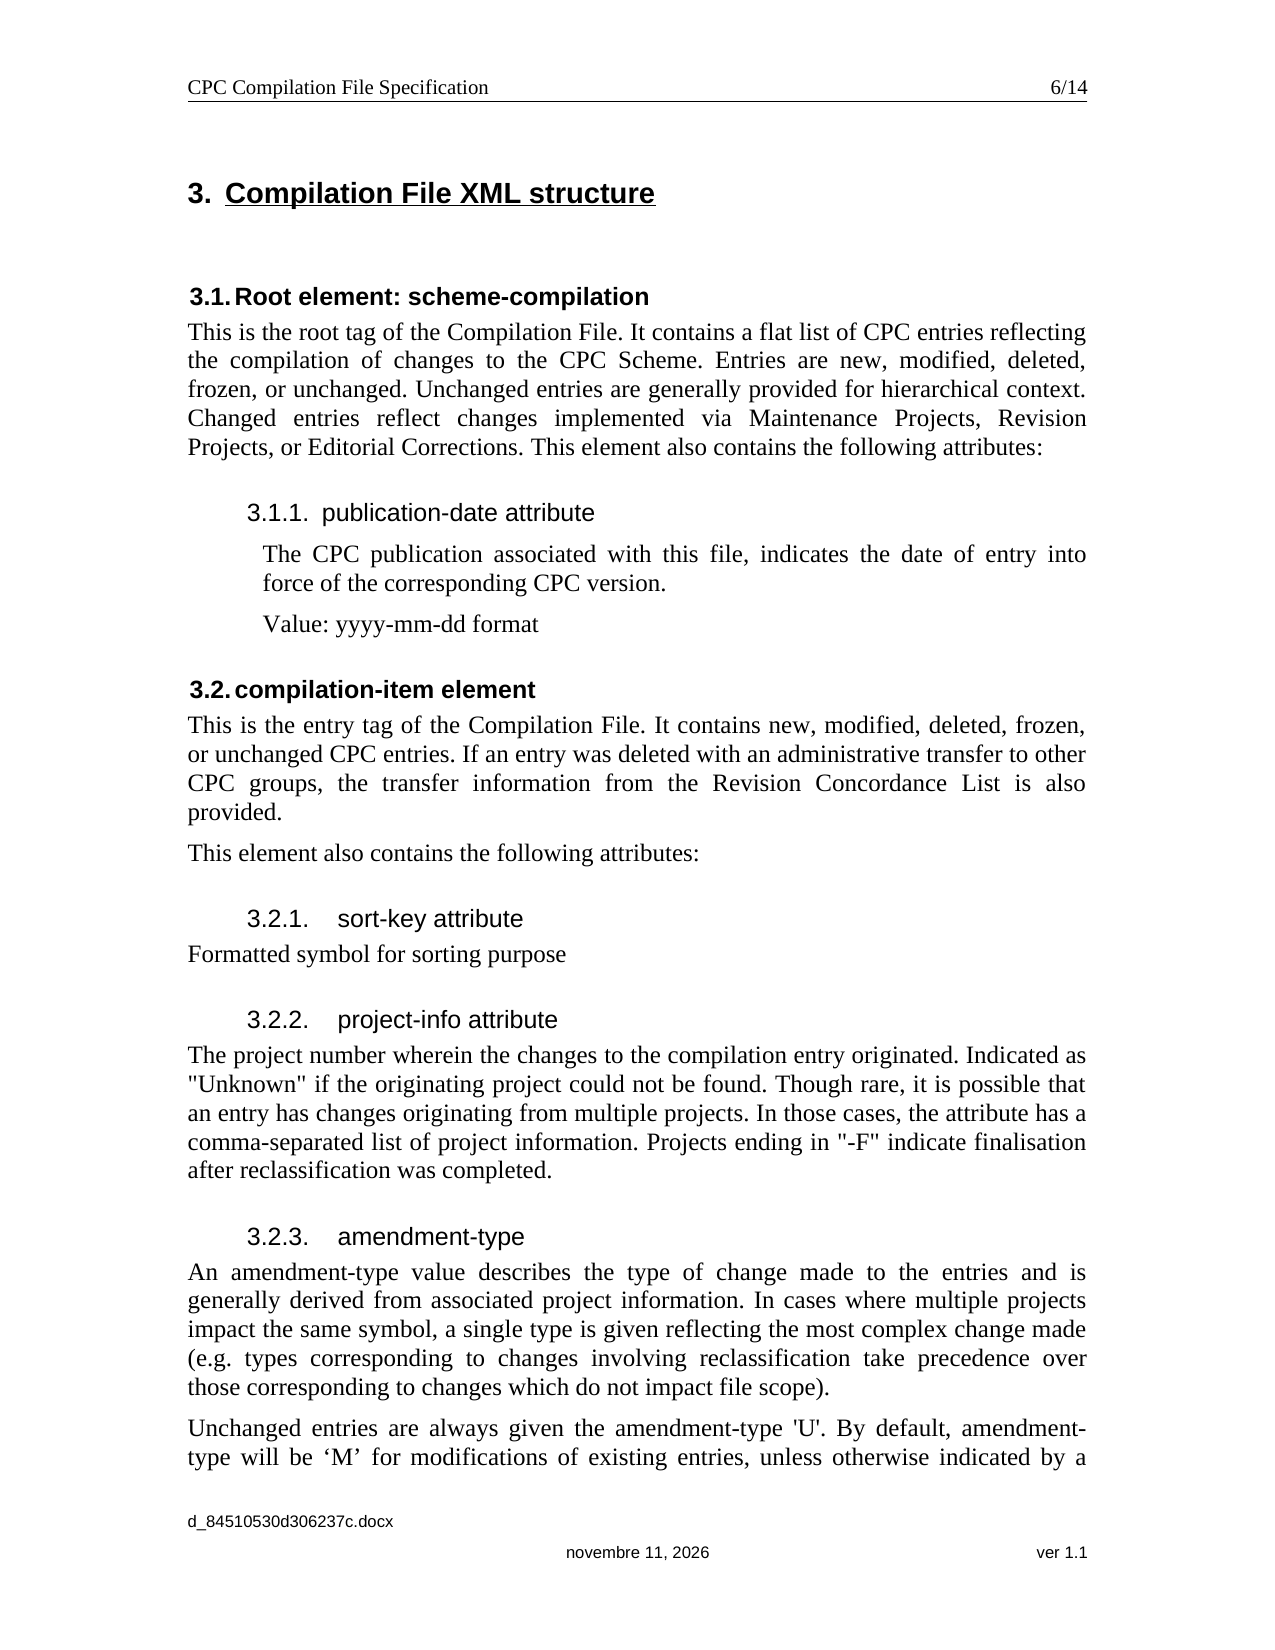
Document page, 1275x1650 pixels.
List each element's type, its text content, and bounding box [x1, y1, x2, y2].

subtitle compilation-item element [189, 676, 1087, 704]
text The project number wherein the changes to the compilation entry originated. Indicated as "Unknown" if the originating project could not be found. Though rare, it is possible that an entry has changes originating from multiple projects. In those cases, the attribute has a comma-separated list of project information. Projects ending in "-F" indicate finalisation after reclassification was completed. [187, 1041, 1087, 1184]
subtitle publication-date attribute [247, 498, 1087, 527]
text This is the entry tag of the Compilation File. It contains new, modified, deleted, frozen, or unchanged CPC entries. If an entry was deleted with an administrative transfer to other CPC groups, the transfer information from the Revision Concordance List is also provided. [187, 711, 1087, 826]
text Value: yyyy-mm-dd format [262, 609, 1087, 638]
text This is the root tag of the Compilation File. It contains a flat list of CPC entries reflecting the compilation of changes to the CPC Scheme. Entries are new, modified, deleted, frozen, or unchanged. Unchanged entries are generally provided for hierarchical context. Changed entries reflect changes implemented via Maintenance Projects, Revision Projects, or Editorial Corrections. This element also contains the following attributes: [187, 317, 1087, 461]
subtitle sort-key attribute [247, 904, 1087, 933]
subtitle Root element: scheme-compilation [189, 282, 1087, 311]
subtitle amendment-type [247, 1222, 1087, 1251]
subtitle project-info attribute [247, 1006, 1087, 1034]
subtitle Compilation File XML structure [187, 176, 1087, 209]
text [187, 1413, 1087, 1471]
text This element also contains the following attributes: [187, 838, 1087, 867]
text An amendment-type value describes the type of change made to the entries and is generally derived from associated project information. In cases where multiple projects impact the same symbol, a single type is given reflecting the most complex change made (e.g. types corresponding to changes involving reclassification take precedence over those corresponding to changes which do not impact file scope). [187, 1257, 1087, 1401]
text The CPC publication associated with this file, indicates the date of entry into force of the corresponding CPC version. [262, 539, 1087, 597]
text Formatted symbol for sorting purpose [187, 939, 1087, 968]
